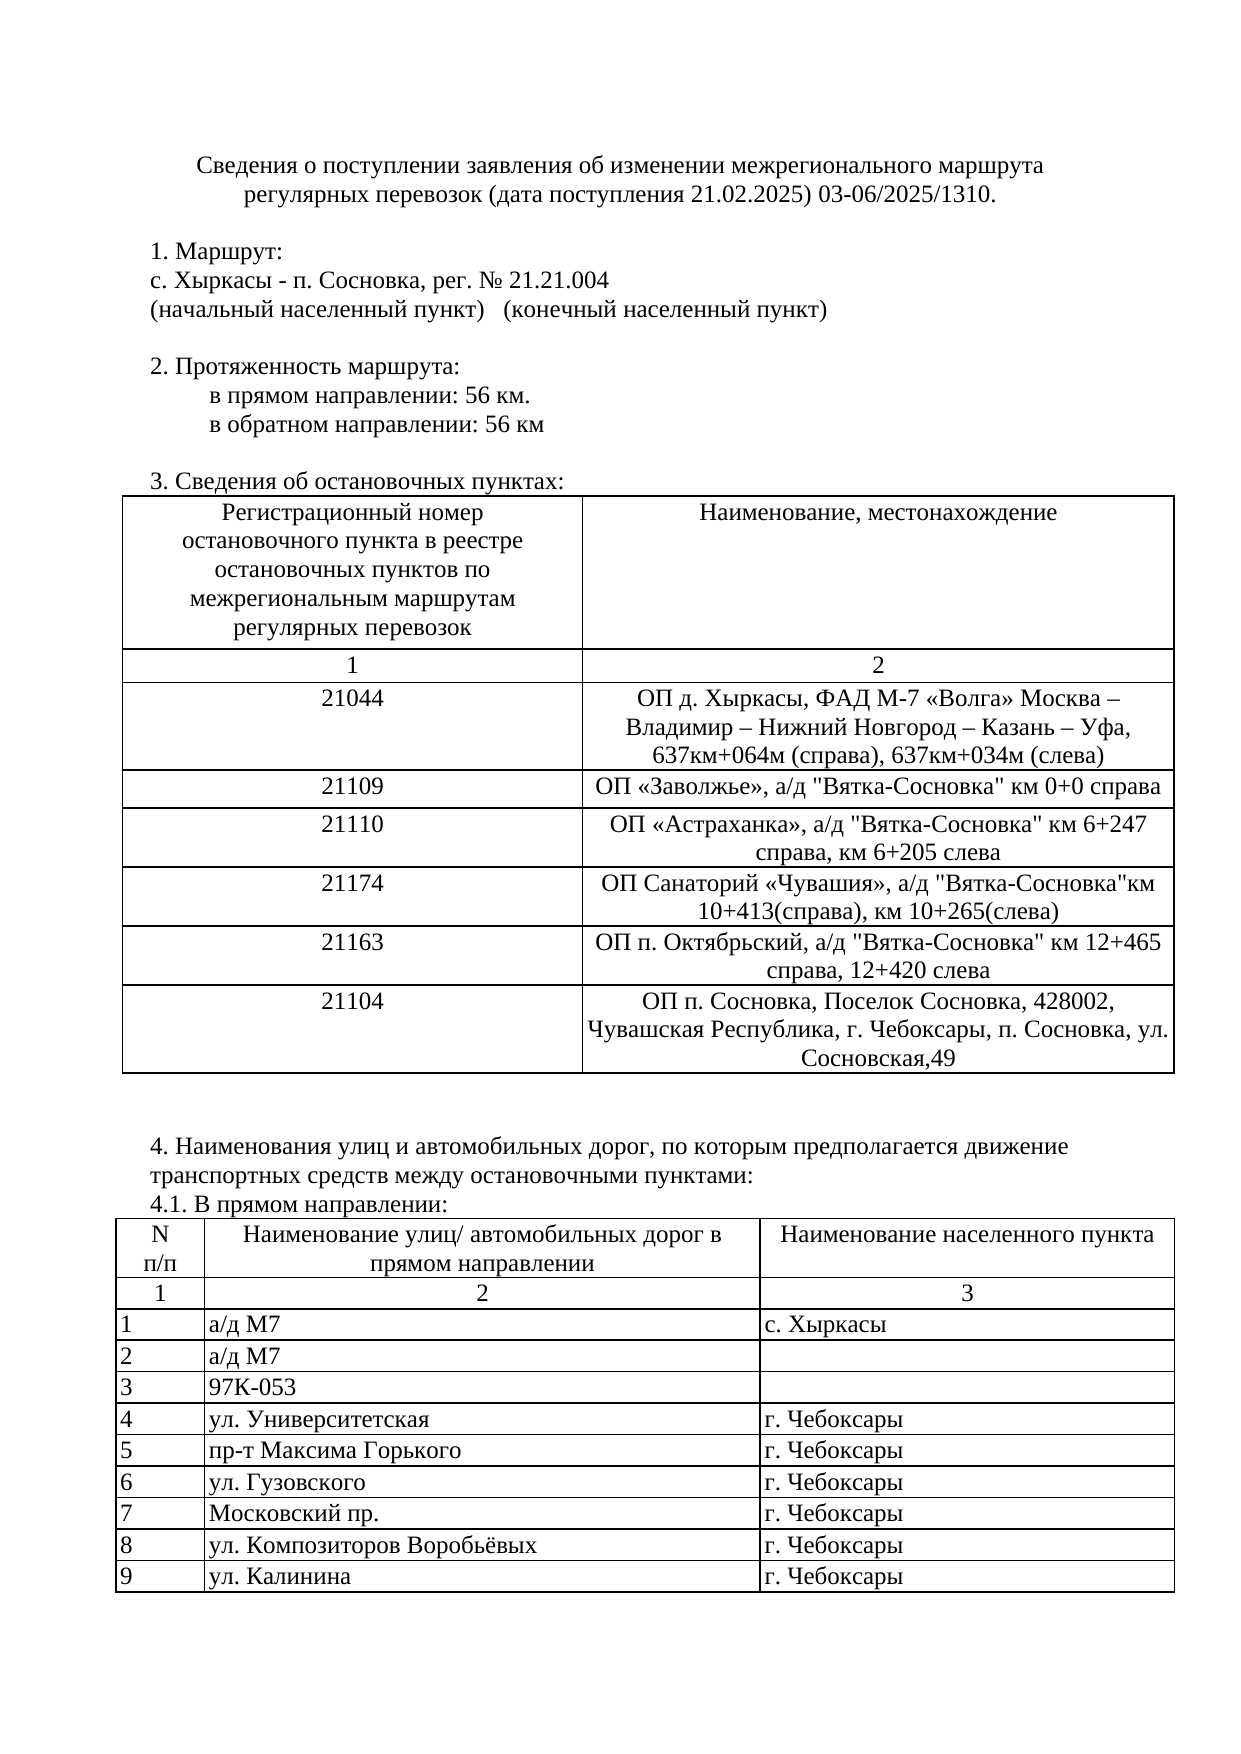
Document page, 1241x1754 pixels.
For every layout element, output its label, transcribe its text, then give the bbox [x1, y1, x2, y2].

table_cell пр-т Максима Горького [205, 1435, 759, 1465]
table_cell 1 [123, 650, 582, 681]
table_cell ОП Санаторий «Чувашия», а/д "Вятка-Сосновка"км 10+413(справа), км 10+265(слева) [583, 868, 1173, 925]
text 2. Протяженность маршрута: [150, 351, 1090, 380]
table_cell 8 [117, 1530, 204, 1559]
table_cell с. Хыркасы [761, 1310, 1174, 1339]
table_cell 5 [117, 1435, 204, 1465]
table_cell г. Чебоксары [761, 1530, 1174, 1559]
table_cell ОП п. Октябрьский, а/д "Вятка-Сосновка" км 12+465 справа, 12+420 слева [583, 927, 1173, 984]
table_cell 21110 [123, 809, 582, 866]
table_header Наименование, местонахождение [583, 497, 1173, 648]
table_cell 97К-053 [205, 1372, 759, 1402]
table_cell 3 [761, 1278, 1174, 1308]
table_cell а/д М7 [205, 1310, 759, 1339]
table_header Наименование улиц/ автомобильных дорог в прямом направлении [205, 1219, 759, 1276]
table_cell г. Чебоксары [761, 1561, 1174, 1591]
table_cell ул. Калинина [205, 1561, 759, 1591]
text (начальный населенный пункт) (конечный населенный пункт) [150, 294, 1090, 322]
table_cell [761, 1341, 1174, 1371]
table_cell а/д М7 [205, 1341, 759, 1371]
text 4.1. В прямом направлении: [150, 1189, 1090, 1217]
table_cell ул. Композиторов Воробьёвых [205, 1530, 759, 1559]
table_cell 2 [583, 650, 1173, 681]
text с. Хыркасы - п. Сосновка, рег. № 21.21.004 [150, 265, 1090, 294]
table_cell 2 [205, 1278, 759, 1308]
table_cell 1 [117, 1278, 204, 1308]
text 3. Сведения об остановочных пунктах: [150, 466, 1090, 495]
table_header N п/п [117, 1219, 204, 1276]
table_cell 21163 [123, 927, 582, 984]
text 4. Наименования улиц и автомобильных дорог, по которым предполагается движение транспортных средств между остановочными пунктами: [150, 1131, 1090, 1189]
table_cell ОП п. Сосновка, Поселок Сосновка, 428002, Чувашская Республика, г. Чебоксары, п. Сосновка, ул. Сосновская,49 [583, 986, 1173, 1072]
table_cell г. Чебоксары [761, 1498, 1174, 1528]
table_cell 21109 [123, 771, 582, 807]
text в прямом направлении: 56 км. [150, 380, 1090, 409]
table_cell [761, 1372, 1174, 1402]
table_cell г. Чебоксары [761, 1404, 1174, 1434]
table_header Регистрационный номер остановочного пункта в реестре остановочных пунктов по межрегиональным маршрутам регулярных перевозок [123, 497, 582, 648]
table_cell Московский пр. [205, 1498, 759, 1528]
table_cell 6 [117, 1467, 204, 1497]
table_cell 3 [117, 1372, 204, 1402]
table_cell г. Чебоксары [761, 1467, 1174, 1497]
table_cell ул. Гузовского [205, 1467, 759, 1497]
table_cell 1 [117, 1310, 204, 1339]
text Сведения о поступлении заявления об изменении межрегионального маршрута регулярных перевозок (дата поступления 21.02.2025) 03-06/2025/1310. [150, 150, 1090, 207]
table_cell ул. Университетская [205, 1404, 759, 1434]
table_cell ОП «Заволжье», а/д "Вятка-Сосновка" км 0+0 справа [583, 771, 1173, 807]
table_cell 7 [117, 1498, 204, 1528]
table_cell 21174 [123, 868, 582, 925]
table_cell 9 [117, 1561, 204, 1591]
table_cell г. Чебоксары [761, 1435, 1174, 1465]
table_cell 21044 [123, 683, 582, 769]
text 1. Маршрут: [150, 236, 1090, 265]
text в обратном направлении: 56 км [150, 409, 1090, 437]
table_cell 21104 [123, 986, 582, 1072]
table_header Наименование населенного пункта [761, 1219, 1174, 1276]
table_cell ОП «Астраханка», а/д "Вятка-Сосновка" км 6+247 справа, км 6+205 слева [583, 809, 1173, 866]
table_cell ОП д. Хыркасы, ФАД М-7 «Волга» Москва – Владимир – Нижний Новгород – Казань – Уфа, 637км+064м (справа), 637км+034м (слева) [583, 683, 1173, 769]
table_cell 4 [117, 1404, 204, 1434]
table_cell 2 [117, 1341, 204, 1371]
